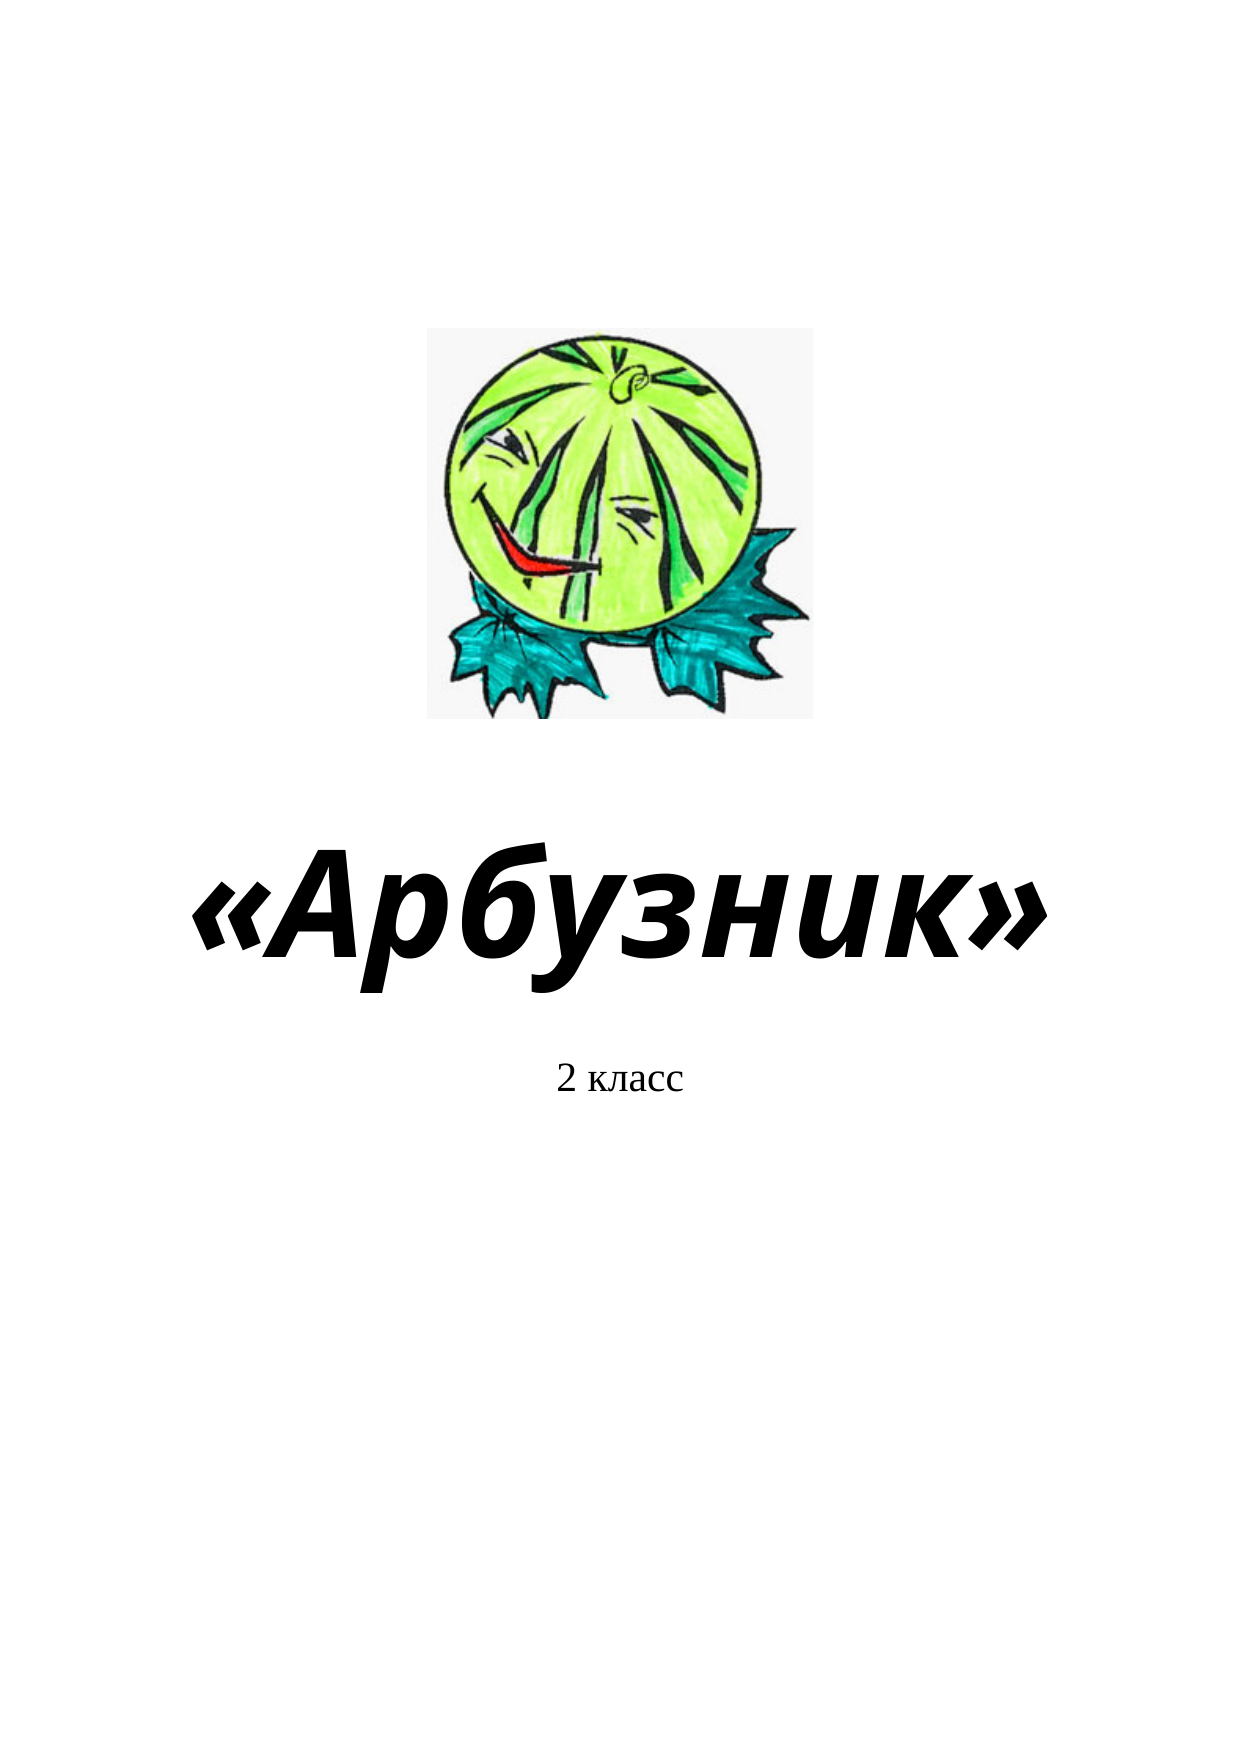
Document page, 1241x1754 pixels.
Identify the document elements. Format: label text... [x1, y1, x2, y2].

text «Арбузник» [59, 797, 1181, 1001]
picture [426, 328, 814, 719]
text 2 класс [59, 1053, 1181, 1101]
